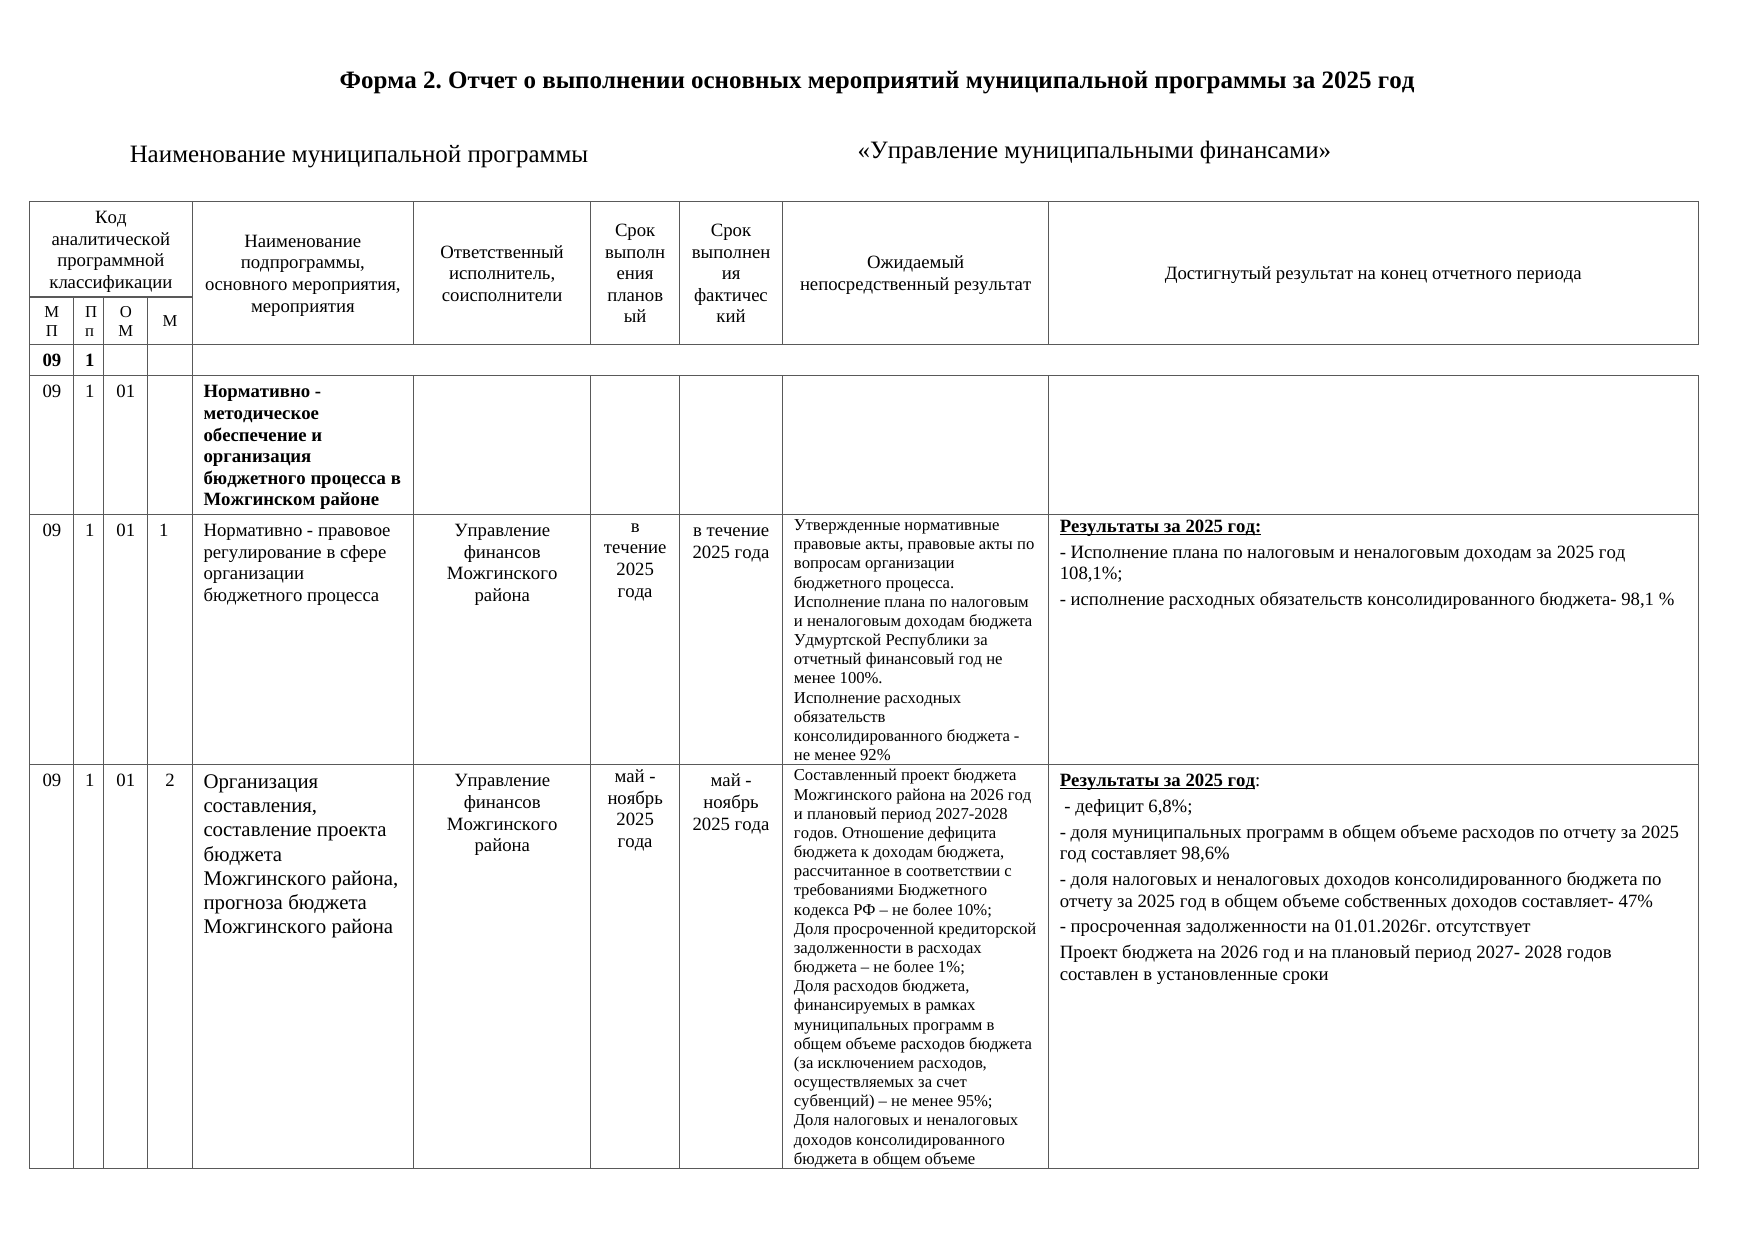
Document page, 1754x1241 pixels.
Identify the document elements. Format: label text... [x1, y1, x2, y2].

table_cell 09 [30, 515, 73, 764]
table_header Наименование подпрограммы, основного мероприятия, мероприятия [193, 202, 413, 344]
table_cell [783, 376, 1048, 514]
table_cell 1 [74, 765, 103, 1168]
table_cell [783, 765, 1048, 1168]
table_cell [591, 765, 679, 1168]
table_cell в течение 2025 года [591, 515, 679, 764]
table_header Ожидаемый непосредственный результат [783, 202, 1048, 344]
text Форма 2. Отчет о выполнении основных мероприятий муниципальной программы за 2025 год [118, 65, 1636, 94]
table_cell [680, 376, 782, 514]
table_cell Управление финансов Можгинского района [414, 515, 590, 764]
table_cell [104, 345, 147, 375]
table_cell 01 [104, 376, 147, 514]
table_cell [680, 765, 782, 1168]
table_header Ответственный исполнитель, соисполнители [414, 202, 590, 344]
table_cell 09 [30, 376, 73, 514]
table_header Срок выполнения фактический [680, 202, 782, 344]
table_header Код аналитической программной классификации [30, 202, 192, 296]
table_cell 1 [74, 345, 103, 375]
table_cell 1 [74, 515, 103, 764]
table_cell Нормативно - правовое регулирование в сфере организации бюджетного процесса [193, 515, 413, 764]
table_cell МП [30, 298, 73, 344]
table_cell М [148, 298, 192, 344]
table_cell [193, 765, 413, 1168]
table_cell Результаты за 2025 год: - Исполнение плана по налоговым и неналоговым доходам за 2025 год 108,1%; - исполнение расходных обязательств консолидированного бюджета- 98,1 % [1049, 515, 1698, 764]
table_cell 01 [104, 515, 147, 764]
table_cell [148, 376, 192, 514]
table_cell [1049, 376, 1698, 514]
table_header Срок выполнения плановый [591, 202, 679, 344]
table_cell [591, 376, 679, 514]
table_cell ОМ [104, 298, 147, 344]
table_cell 1 [148, 515, 192, 764]
table_cell 09 [30, 765, 73, 1168]
table_cell в течение 2025 года [680, 515, 782, 764]
table_cell [414, 376, 590, 514]
table_cell Нормативно - методическое обеспечение и организация бюджетного процесса в Можгинском районе [193, 376, 413, 514]
table_header Наименование муниципальной программы [118, 135, 679, 172]
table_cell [414, 765, 590, 1168]
table_header Достигнутый результат на конец отчетного периода [1049, 202, 1698, 344]
table_cell Утвержденные нормативные правовые акты, правовые акты по вопросам организации бюджетного процесса. Исполнение плана по налоговым и неналоговым доходам бюджета Удмуртской Республики за отчетный финансовый год не менее 100%. Исполнение расходных обязательств консолидированного бюджета - не менее 92% [783, 515, 1048, 764]
table_header «Управление муниципальными финансами» [679, 135, 1509, 172]
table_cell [1049, 765, 1698, 1168]
table_cell 1 [74, 376, 103, 514]
table_cell 09 [30, 345, 73, 375]
table_cell 2 [148, 765, 192, 1168]
table_cell [148, 345, 192, 375]
table_cell 01 [104, 765, 147, 1168]
table_cell Пп [74, 298, 103, 344]
